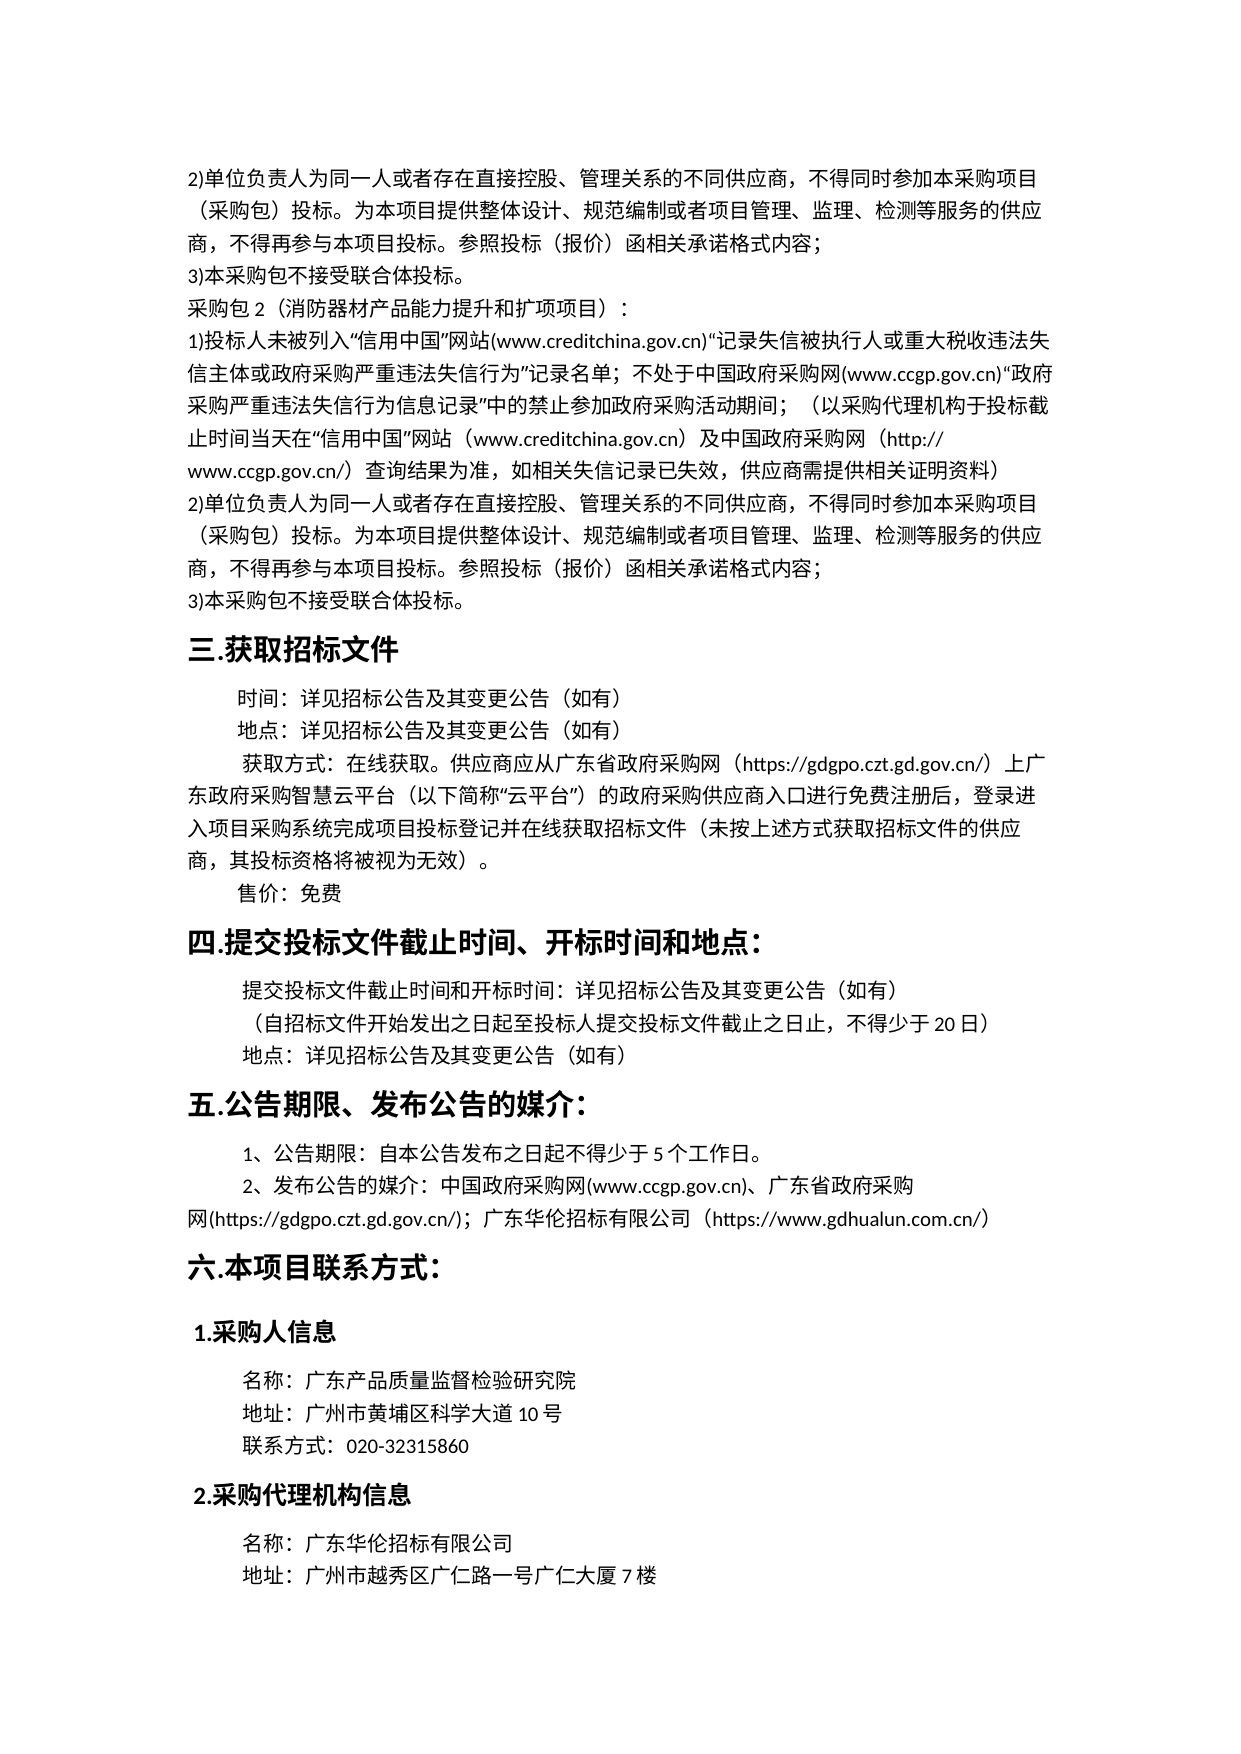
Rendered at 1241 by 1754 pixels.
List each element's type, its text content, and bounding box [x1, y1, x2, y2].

text 五.公告期限、发布公告的媒介： [187, 1072, 1053, 1137]
text （自招标文件开始发出之日起至投标人提交投标文件截止之日止，不得少于20日） [187, 1007, 1053, 1039]
text 地点：详见招标公告及其变更公告（如有） [187, 714, 1053, 747]
text 四.提交投标文件截止时间、开标时间和地点： [187, 909, 1053, 974]
text 名称：广东华伦招标有限公司 [187, 1527, 1053, 1559]
text 2.采购代理机构信息 [187, 1462, 1053, 1527]
text 名称：广东产品质量监督检验研究院 [187, 1364, 1053, 1397]
text 提交投标文件截止时间和开标时间：详见招标公告及其变更公告（如有） [187, 974, 1053, 1007]
text 2)单位负责人为同一人或者存在直接控股、管理关系的不同供应商，不得同时参加本采购项目（采购包）投标。为本项目提供整体设计、规范编制或者项目管理、监理、检测等服务的供应商，不得再参与本项目投标。参照投标（报价）函相关承诺格式内容； [187, 162, 1053, 259]
text 地址：广州市越秀区广仁路一号广仁大厦7楼 [187, 1559, 1053, 1592]
text 时间：详见招标公告及其变更公告（如有） [187, 682, 1053, 714]
text 售价：免费 [187, 877, 1053, 909]
text 地点：详见招标公告及其变更公告（如有） [187, 1039, 1053, 1072]
text 2)单位负责人为同一人或者存在直接控股、管理关系的不同供应商，不得同时参加本采购项目（采购包）投标。为本项目提供整体设计、规范编制或者项目管理、监理、检测等服务的供应商，不得再参与本项目投标。参照投标（报价）函相关承诺格式内容； [187, 487, 1053, 584]
text 2、发布公告的媒介：中国政府采购网(www.ccgp.gov.cn)、广东省政府采购网(https://gdgpo.czt.gd.gov.cn/)；广东华伦招标有限公司（https://www.gdhualun.com.cn/） [187, 1169, 1053, 1234]
text 采购包2（消防器材产品能力提升和扩项项目）： [187, 292, 1053, 324]
text 六.本项目联系方式： [187, 1234, 1053, 1299]
text 联系方式：020-32315860 [187, 1429, 1053, 1462]
text 1、公告期限：自本公告发布之日起不得少于5个工作日。 [187, 1137, 1053, 1169]
text 获取方式：在线获取。供应商应从广东省政府采购网（https://gdgpo.czt.gd.gov.cn/）上广东政府采购智慧云平台（以下简称“云平台”）的政府采购供应商入口进行免费注册后，登录进入项目采购系统完成项目投标登记并在线获取招标文件（未按上述方式获取招标文件的供应商，其投标资格将被视为无效）。 [187, 747, 1053, 877]
text 1.采购人信息 [187, 1299, 1053, 1364]
text 三.获取招标文件 [187, 617, 1053, 682]
text 地址：广州市黄埔区科学大道10号 [187, 1397, 1053, 1429]
text 3)本采购包不接受联合体投标。 [187, 259, 1053, 292]
text 3)本采购包不接受联合体投标。 [187, 584, 1053, 617]
